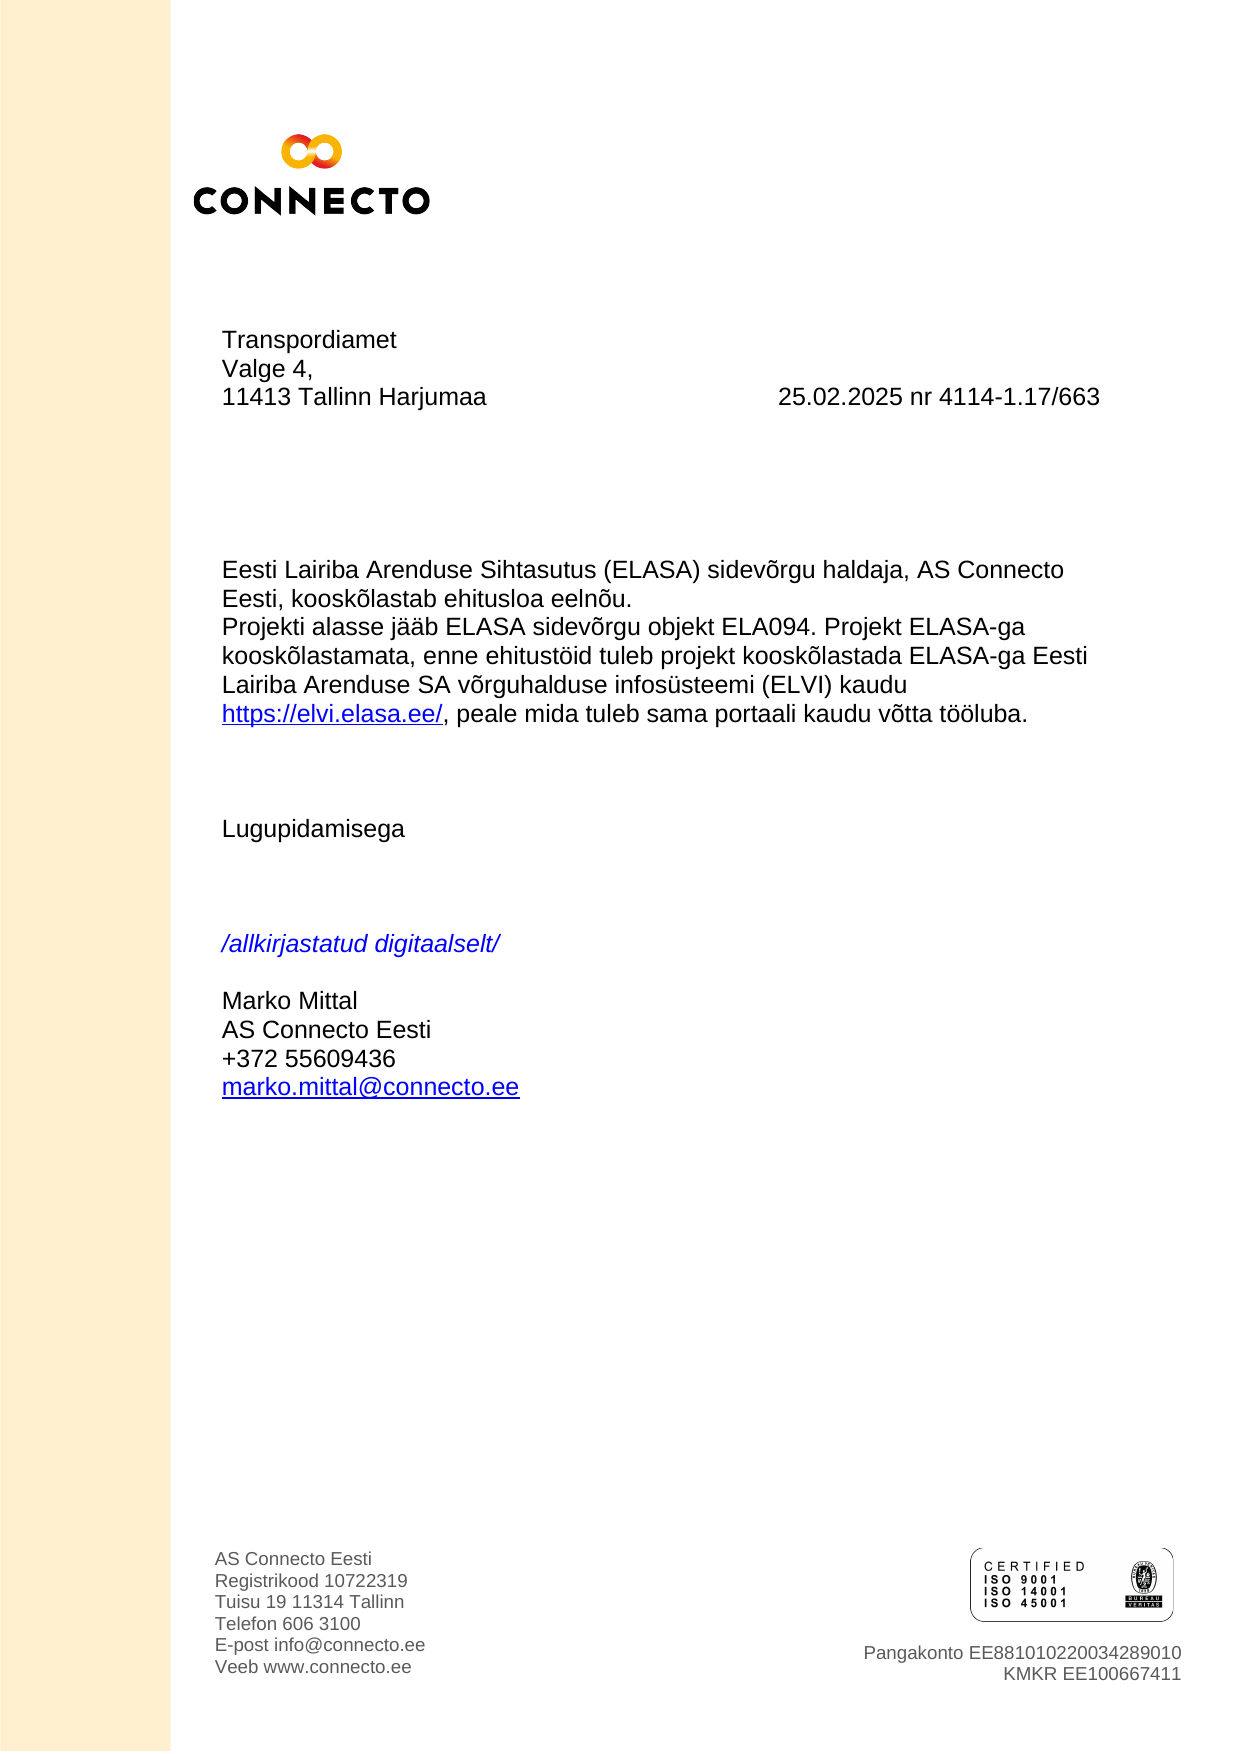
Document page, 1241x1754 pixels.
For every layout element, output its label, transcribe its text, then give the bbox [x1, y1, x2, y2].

text Transpordiamet [222, 325, 1122, 354]
text 11413 Tallinn Harjumaa 25.02.2025 nr 4114-1.17/663 [222, 382, 1122, 411]
text Lugupidamisega [222, 814, 1122, 842]
picture [970, 1548, 1174, 1622]
text Marko Mittal [222, 986, 1122, 1015]
text AS Connecto Eesti [222, 1015, 1122, 1044]
text /allkirjastatud digitaalselt/ [222, 929, 1122, 957]
picture [193, 134, 430, 216]
text Projekti alasse jääb ELASA sidevõrgu objekt ELA094. Projekt ELASA-ga kooskõlastamata, enne ehitustöid tuleb projekt kooskõlastada ELASA-ga Eesti Lairiba Arenduse SA võrguhalduse infosüsteemi (ELVI) kaudu https://elvi.elasa.ee/, peale mida tuleb sama portaali kaudu võtta tööluba. [222, 612, 1122, 727]
text Valge 4, [222, 354, 1122, 382]
text Eesti Lairiba Arenduse Sihtasutus (ELASA) sidevõrgu haldaja, AS Connecto Eesti, kooskõlastab ehitusloa eelnõu. [222, 555, 1122, 612]
text marko.mittal@connecto.ee [222, 1072, 1122, 1101]
text +372 55609436 [222, 1044, 1122, 1072]
